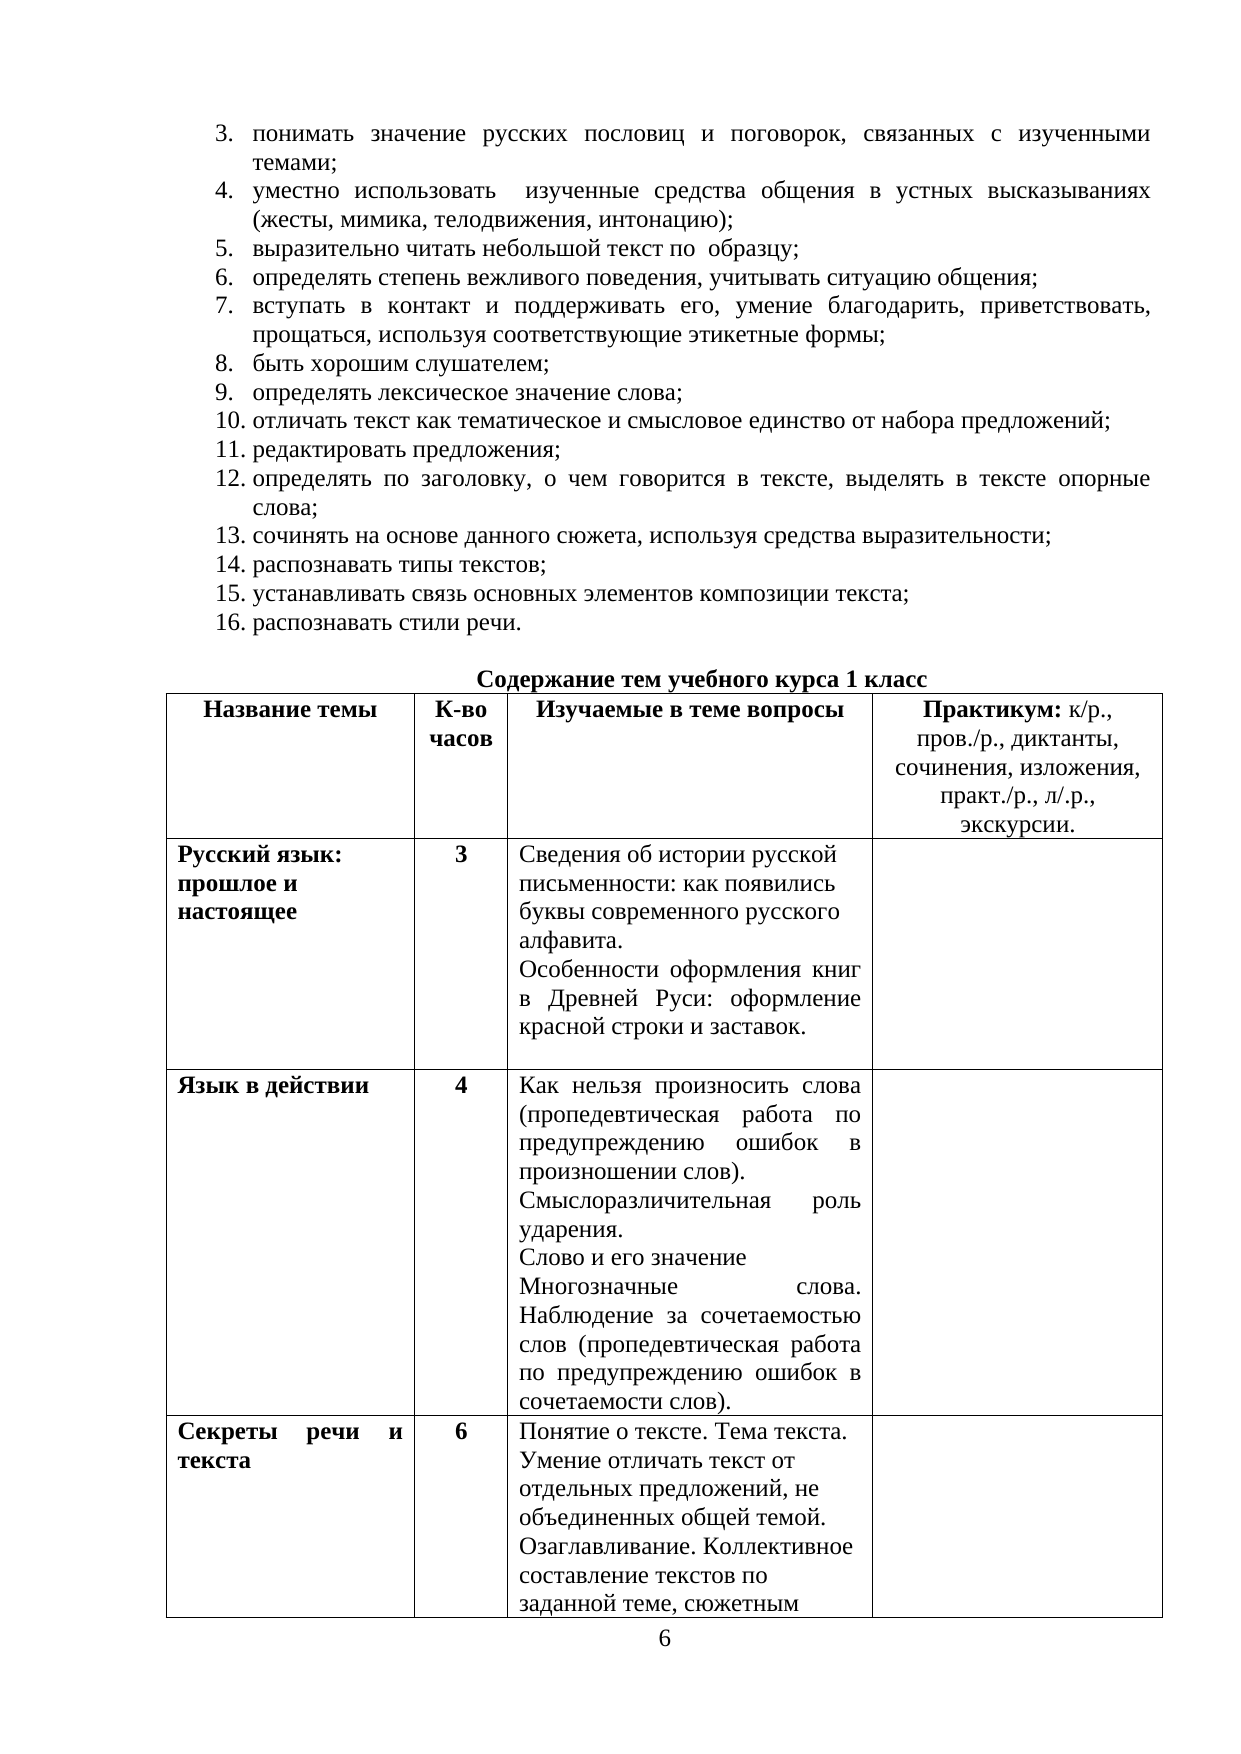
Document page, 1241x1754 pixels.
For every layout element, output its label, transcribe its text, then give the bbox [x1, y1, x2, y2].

list понимать значение русских пословиц и поговорок, связанных с изученными темами; [215, 118, 1152, 176]
table_cell 3 [415, 839, 507, 1069]
text Содержание тем учебного курса 1 класс [252, 664, 1152, 693]
list распознавать типы текстов; [215, 549, 1152, 578]
table_header Изучаемые в теме вопросы [508, 694, 872, 838]
table_cell [873, 1416, 1162, 1617]
list определять степень вежливого поведения, учитывать ситуацию общения; [215, 262, 1152, 291]
table_cell 4 [415, 1070, 507, 1415]
table_header Название темы [167, 694, 414, 838]
table_cell Сведения об истории русской письменности: как появились буквы современного русского алфавита. Особенности оформления книг в Древней Руси: оформление красной строки и заставок. [508, 839, 872, 1069]
list распознавать стили речи. [215, 607, 1152, 636]
list устанавливать связь основных элементов композиции текста; [215, 578, 1152, 607]
list определять по заголовку, о чем говорится в тексте, выделять в тексте опорные слова; [215, 463, 1152, 521]
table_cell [508, 1416, 872, 1617]
list определять лексическое значение слова; [215, 377, 1152, 406]
table_header К-во часов [415, 694, 507, 838]
table_cell [873, 839, 1162, 1069]
list редактировать предложения; [215, 434, 1152, 463]
table_cell [873, 1070, 1162, 1415]
list уместно использовать изученные средства общения в устных высказываниях (жесты, мимика, телодвижения, интонацию); [215, 176, 1152, 233]
list сочинять на основе данного сюжета, используя средства выразительности; [215, 521, 1152, 549]
table_cell Как нельзя произносить слова (пропедевтическая работа по предупреждению ошибок в произношении слов). Смыслоразличительная роль ударения. Слово и его значение Многозначные слова. Наблюдение за сочетаемостью слов (пропедевтическая работа по предупреждению ошибок в сочетаемости слов). [508, 1070, 872, 1415]
table_cell Русский язык: прошлое и настоящее [167, 839, 414, 1069]
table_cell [167, 1416, 414, 1617]
list отличать текст как тематическое и смысловое единство от набора предложений; [215, 406, 1152, 434]
table_header Практикум: к/р., пров./р., диктанты, сочинения, изложения, практ./р., л/.р., экскурсии. [873, 694, 1162, 838]
list быть хорошим слушателем; [215, 348, 1152, 377]
table_cell Язык в действии [167, 1070, 414, 1415]
list выразительно читать небольшой текст по образцу; [215, 233, 1152, 262]
list вступать в контакт и поддерживать его, умение благодарить, приветствовать, прощаться, используя соответствующие этикетные формы; [215, 291, 1152, 348]
table_cell 6 [415, 1416, 507, 1617]
